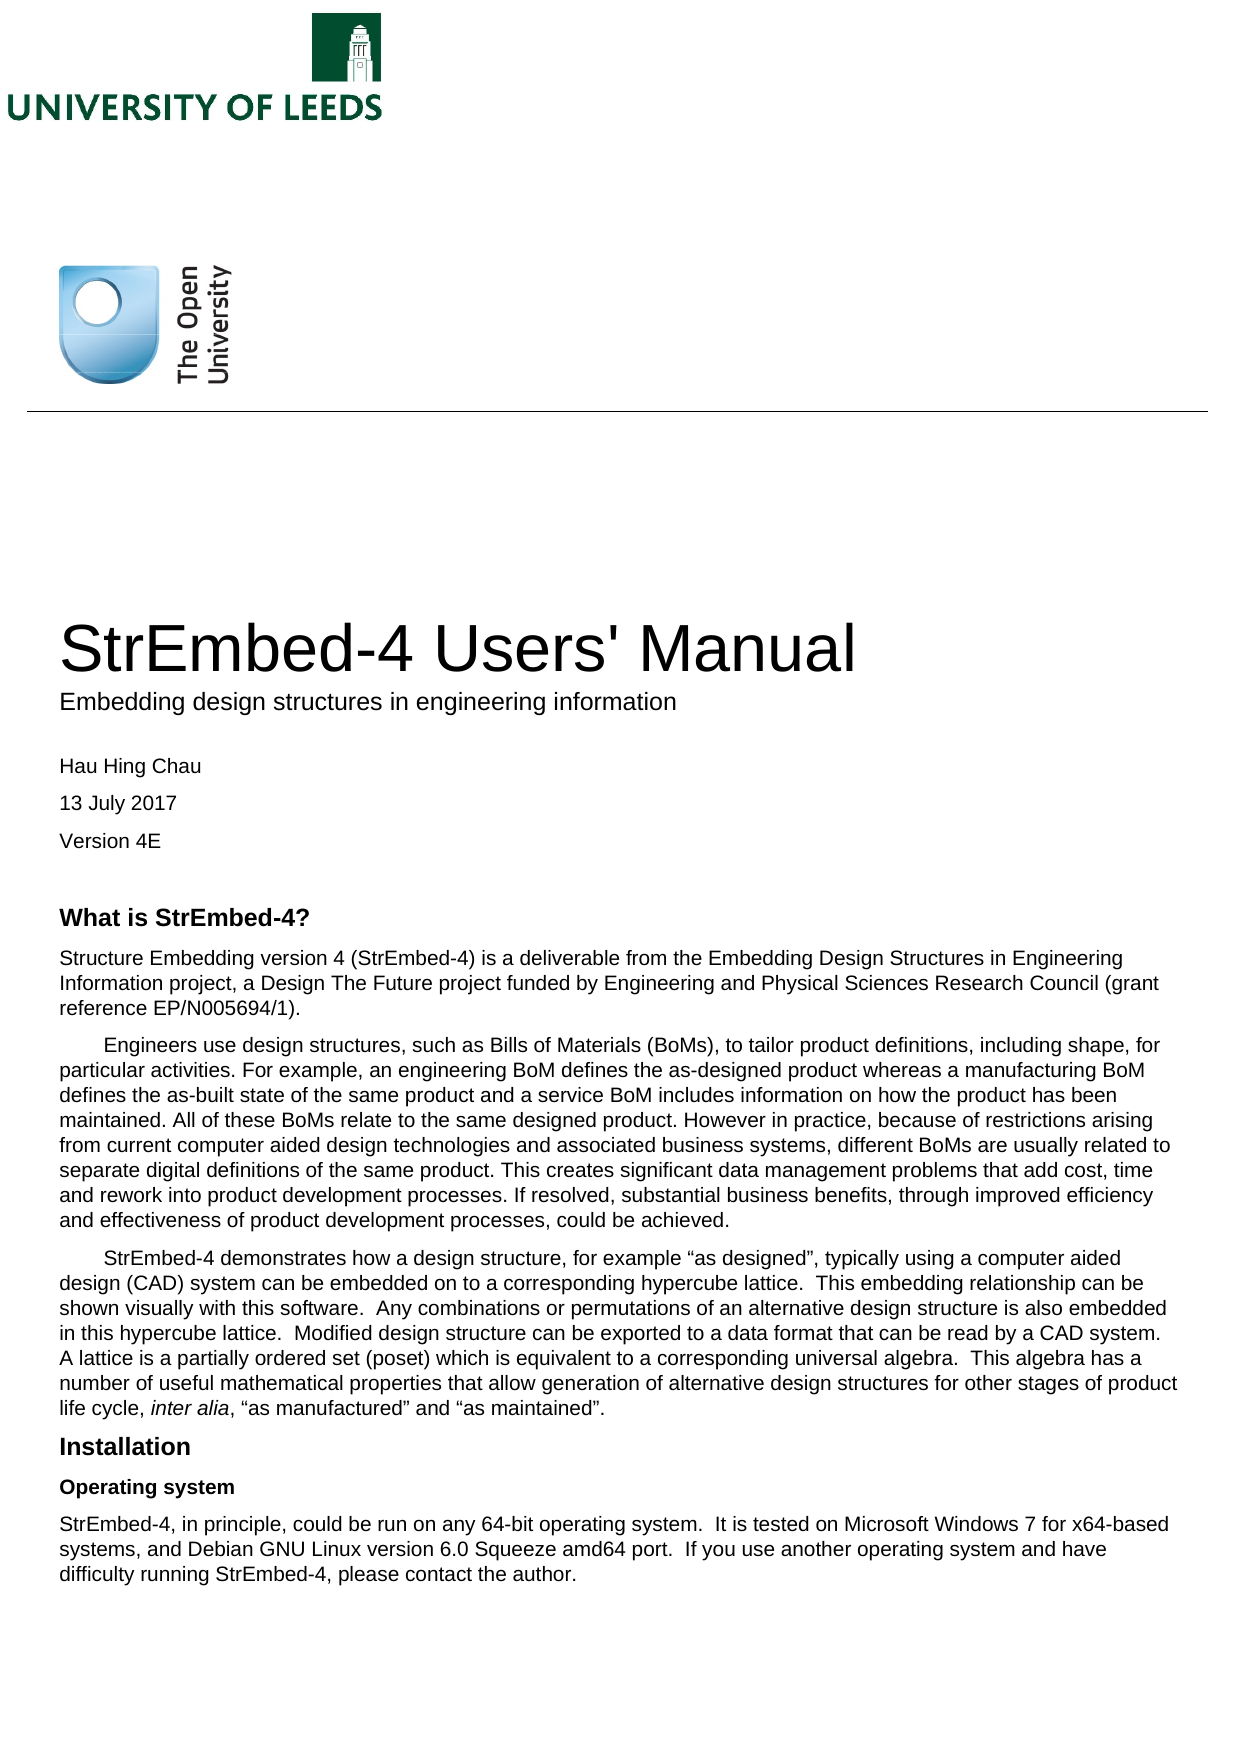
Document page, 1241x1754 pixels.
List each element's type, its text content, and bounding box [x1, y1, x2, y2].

text StrEmbed-4, in principle, could be run on any 64-bit operating system. It is tested on Microsoft Windows 7 for x64-based systems, and Debian GNU Linux version 6.0 Squeeze amd64 port. If you use another operating system and have difficulty running StrEmbed-4, please contact the author. [59, 1512, 1181, 1587]
subtitle What is StrEmbed-4? [59, 903, 1181, 932]
picture [59, 335, 232, 371]
picture [0, 0, 392, 140]
subtitle Operating system [59, 1474, 1181, 1499]
text Version 4E [59, 828, 1181, 853]
picture [59, 265, 232, 334]
text StrEmbed-4 demonstrates how a design structure, for example “as designed”, typically using a computer aided design (CAD) system can be embedded on to a corresponding hypercube lattice. This embedding relationship can be shown visually with this software. Any combinations or permutations of an alternative design structure is also embedded in this hypercube lattice. Modified design structure can be exported to a data format that can be read by a CAD system. A lattice is a partially ordered set (poset) which is equivalent to a corresponding universal algebra. This algebra has a number of useful mathematical properties that allow generation of alternative design structures for other stages of product life cycle, inter alia, “as manufactured” and “as maintained”. [59, 1245, 1181, 1420]
subtitle Installation [59, 1432, 1181, 1462]
title StrEmbed-4 Users' Manual [59, 612, 1181, 687]
subtitle Embedding design structures in engineering information [59, 687, 1181, 716]
text 13 July 2017 [59, 791, 1181, 816]
picture [59, 373, 232, 384]
text Structure Embedding version 4 (StrEmbed-4) is a deliverable from the Embedding Design Structures in Engineering Information project, a Design The Future project funded by Engineering and Physical Sciences Research Council (grant reference EP/N005694/1). [59, 945, 1181, 1020]
text Hau Hing Chau [59, 753, 1181, 778]
text Engineers use design structures, such as Bills of Materials (BoMs), to tailor product definitions, including shape, for particular activities. For example, an engineering BoM defines the as-designed product whereas a manufacturing BoM defines the as-built state of the same product and a service BoM includes information on how the product has been maintained. All of these BoMs relate to the same designed product. However in practice, because of restrictions arising from current computer aided design technologies and associated business systems, different BoMs are usually related to separate digital definitions of the same product. This creates significant data management problems that add cost, time and rework into product development processes. If resolved, substantial business benefits, through improved efficiency and effectiveness of product development processes, could be achieved. [59, 1032, 1181, 1232]
